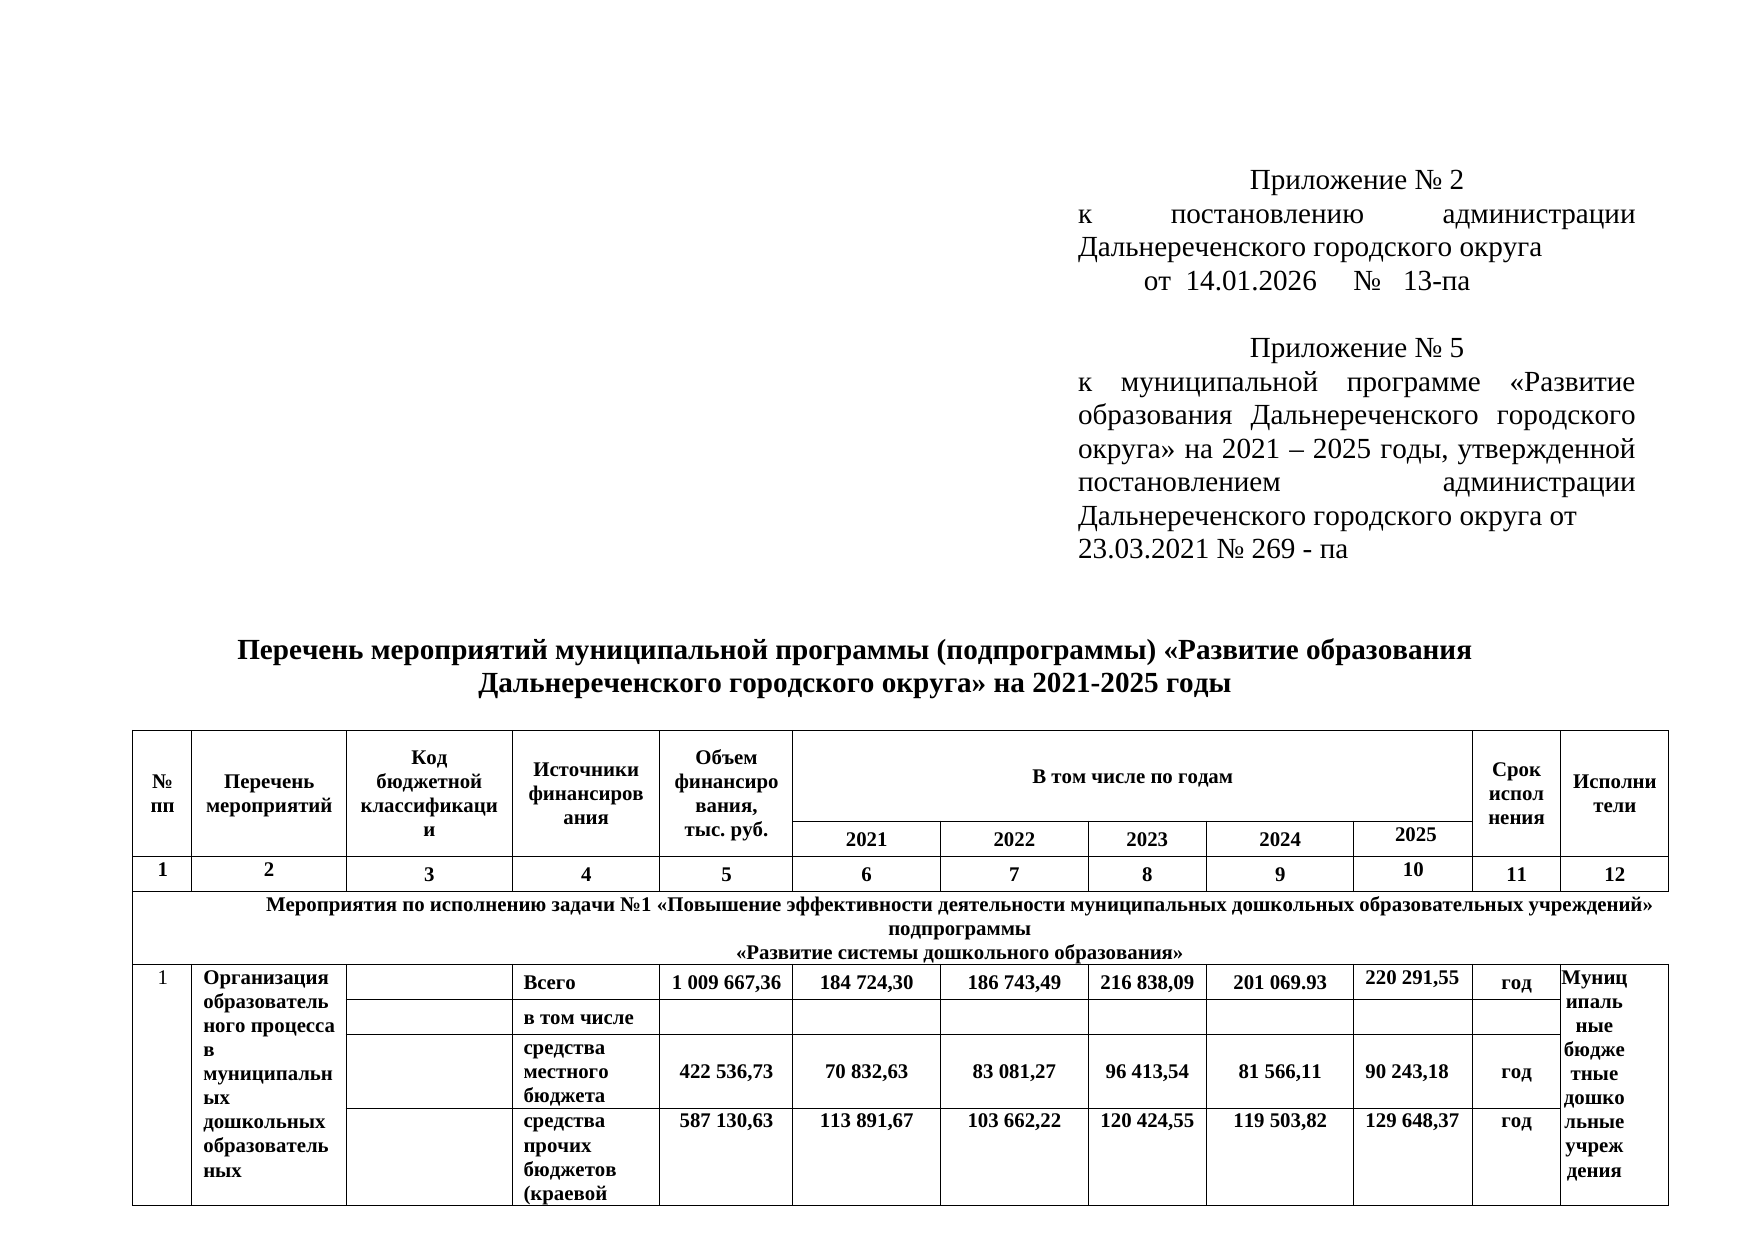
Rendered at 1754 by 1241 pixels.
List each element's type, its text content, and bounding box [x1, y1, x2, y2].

text от 14.01.2026 № 13-па [1078, 263, 1636, 297]
table_cell 2024 [1207, 822, 1353, 856]
text Дальнереченского городского округа» на 2021-2025 годы [74, 666, 1636, 699]
table_header Код бюджетной классификации [347, 731, 512, 856]
table_cell 129 648,37 [1354, 1109, 1472, 1205]
table_cell год [1473, 1035, 1560, 1107]
table_cell в том числе [513, 1000, 659, 1034]
table_cell год [1473, 1109, 1560, 1205]
table_cell [1354, 1000, 1472, 1034]
table_cell 2023 [1089, 822, 1206, 856]
text Приложение № 5 [1078, 330, 1636, 364]
table_cell 587 130,63 [660, 1109, 792, 1205]
table_cell 6 [793, 857, 940, 891]
table_cell 2025 [1354, 822, 1472, 856]
table_cell год [1473, 965, 1560, 999]
table_cell [1473, 1000, 1560, 1034]
table_cell 2022 [941, 822, 1088, 856]
table_cell 90 243,18 [1354, 1035, 1472, 1107]
table_cell [347, 1035, 512, 1107]
table_header Срок исполнения [1473, 731, 1560, 856]
table_cell 4 [513, 857, 659, 891]
table_cell [793, 1000, 940, 1034]
table_cell 120 424,55 [1089, 1109, 1206, 1205]
table_cell [1089, 1000, 1206, 1034]
table_cell 1 009 667,36 [660, 965, 792, 999]
table_cell Организация образовательного процесса в муниципальных дошкольных образовательных учреждениях Дальнереченского городского округа [192, 965, 346, 1205]
table_cell [941, 1000, 1088, 1034]
table_cell 1 [133, 857, 191, 891]
table_cell средства местного бюджета [513, 1035, 659, 1107]
table_header Объем финансирования, тыс. руб. [660, 731, 792, 856]
table_cell 10 [1354, 857, 1472, 891]
table_cell 70 832,63 [793, 1035, 940, 1107]
table_cell 220 291,55 [1354, 965, 1472, 999]
table_cell 422 536,73 [660, 1035, 792, 1107]
table_cell 184 724,30 [793, 965, 940, 999]
table_cell [660, 1000, 792, 1034]
table_cell 12 [1561, 857, 1668, 891]
table_cell 2 [192, 857, 346, 891]
table_cell Всего [513, 965, 659, 999]
table_cell 11 [1473, 857, 1560, 891]
table_cell 7 [941, 857, 1088, 891]
table_cell [1207, 1000, 1353, 1034]
table_cell 96 413,54 [1089, 1035, 1206, 1107]
text к постановлению администрации Дальнереченского городского округа [1078, 196, 1636, 263]
table_cell 8 [1089, 857, 1206, 891]
table_cell 2021 [793, 822, 940, 856]
table_cell 103 662,22 [941, 1109, 1088, 1205]
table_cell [1561, 965, 1668, 1205]
text Перечень мероприятий муниципальной программы (подпрограммы) «Развитие образования [74, 632, 1636, 666]
table_cell Мероприятия по исполнению задачи №1 «Повышение эффективности деятельности муниципальных дошкольных образовательных учреждений» подпрограммы «Развитие системы дошкольного образования» [192, 891, 1727, 964]
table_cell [513, 1109, 659, 1205]
table_cell 119 503,82 [1207, 1109, 1353, 1205]
text Приложение № 2 [1078, 162, 1636, 196]
table_cell [347, 965, 512, 999]
table_cell 9 [1207, 857, 1353, 891]
table_header Источники финансирования [513, 731, 659, 856]
table_cell 81 566,11 [1207, 1035, 1353, 1107]
table_cell 201 069.93 [1207, 965, 1353, 999]
table_header В том числе по годам [793, 731, 1472, 821]
table_cell 186 743,49 [941, 965, 1088, 999]
text 23.03.2021 № 269 - па [1078, 531, 1636, 565]
table_cell 3 [347, 857, 512, 891]
text к муниципальной программе «Развитие образования Дальнереченского городского округа» на 2021 – 2025 годы, утвержденной постановлением администрации Дальнереченского городского округа от [1078, 364, 1636, 531]
table_header Перечень мероприятий [192, 731, 346, 856]
table_cell 83 081,27 [941, 1035, 1088, 1107]
table_cell [133, 892, 192, 964]
table_cell [347, 1000, 512, 1034]
table_cell 216 838,09 [1089, 965, 1206, 999]
table_cell 113 891,67 [793, 1109, 940, 1205]
table_cell 1 [133, 965, 191, 1205]
table_header Исполнители [1561, 731, 1668, 856]
table_cell 5 [660, 857, 792, 891]
table_cell [347, 1109, 512, 1205]
table_header № пп [133, 731, 191, 856]
